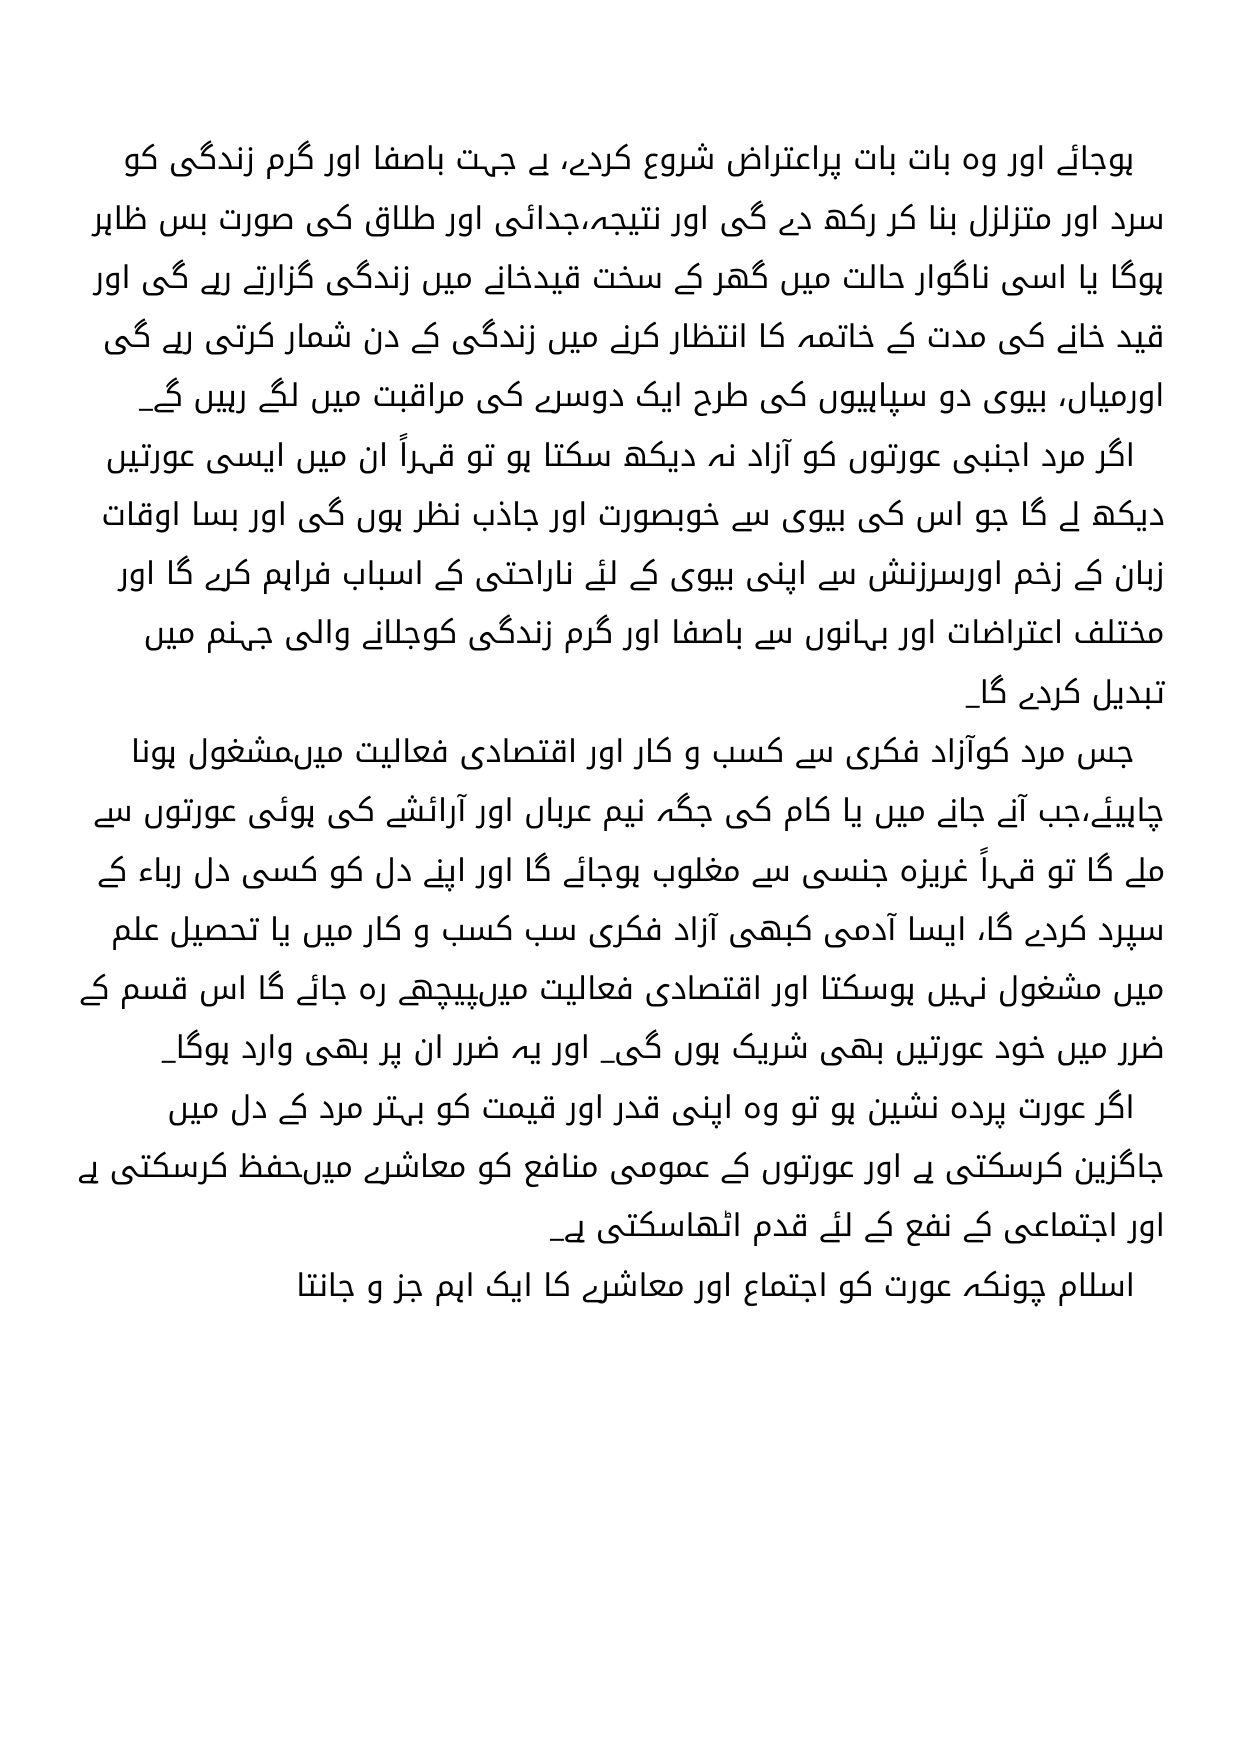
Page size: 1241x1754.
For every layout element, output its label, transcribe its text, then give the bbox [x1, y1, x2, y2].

text اسلام چونکہ عورت کو اجتماع اور معاشرے کا ایک اہم جز و جانتا [75, 1256, 1165, 1315]
text جس مرد کوآزاد فکری سے کسب و کار اور اقتصادی فعالیت میںمشغول ہونا چاہیئے،جب آنے جانے میں یا کام کی جگہ نیم عرباں اور آرائشے کی ہوئی عورتوں سے ملے گا تو قہراً غریزہ جنسی سے مغلوب ہوجائے گا اور اپنے دل کو کسی دل رباء کے سپرد کردے گا، ایسا آدمی کبھی آزاد فکری سب کسب و کار میں یا تحصیل علم میں مشغول نہیں ہوسکتا اور اقتصادی فعالیت میںپیچھے رہ جائے گا اس قسم کے ضرر میں خود عورتیں بھی شریک ہوں گی_ اور یہ ضرر ان پر بھی وارد ہوگا_ [75, 722, 1165, 1078]
text اگر مرد اجنبی عورتوں کو آزاد نہ دیکھ سکتا ہو تو قہراً ان میں ایسی عورتیں دیکھ لے گا جو اس کی بیوی سے خوبصورت اور جاذب نظر ہوں گی اور بسا اوقات زبان کے زخم اورسرزنش سے اپنی بیوی کے لئے ناراحتی کے اسباب فراہم کرے گا اور مختلف اعتراضات اور بہانوں سے باصفا اور گرم زندگی کوجلانے والی جہنم میں تبدیل کردے گا_ [75, 426, 1165, 722]
text اگر عورت پردہ نشین ہو تو وہ اپنی قدر اور قیمت کو بہتر مرد کے دل میں جاگزین کرسکتی ہے اور عورتوں کے عمومی منافع کو معاشرے میںحفظ کرسکتی ہے اور اجتماعی کے نفع کے لئے قدم اٹھاسکتی ہے_ [75, 1078, 1165, 1256]
text ہوجائے اور وہ بات بات پراعتراض شروع کردے، بے جہت باصفا اور گرم زندگی کو سرد اور متزلزل بنا کر رکھ دے گی اور نتیجہ،جدائی اور طلاق کی صورت بس ظاہر ہوگا یا اسی ناگوار حالت میں گھر کے سخت قیدخانے میں زندگی گزارتے رہے گی اور قید خانے کی مدت کے خاتمہ کا انتظار کرنے میں زندگی کے دن شمار کرتی رہے گی اورمیاں، بیوی دو سپاہیوں کی طرح ایک دوسرے کی مراقبت میں لگے رہیں گے_ [75, 130, 1165, 426]
